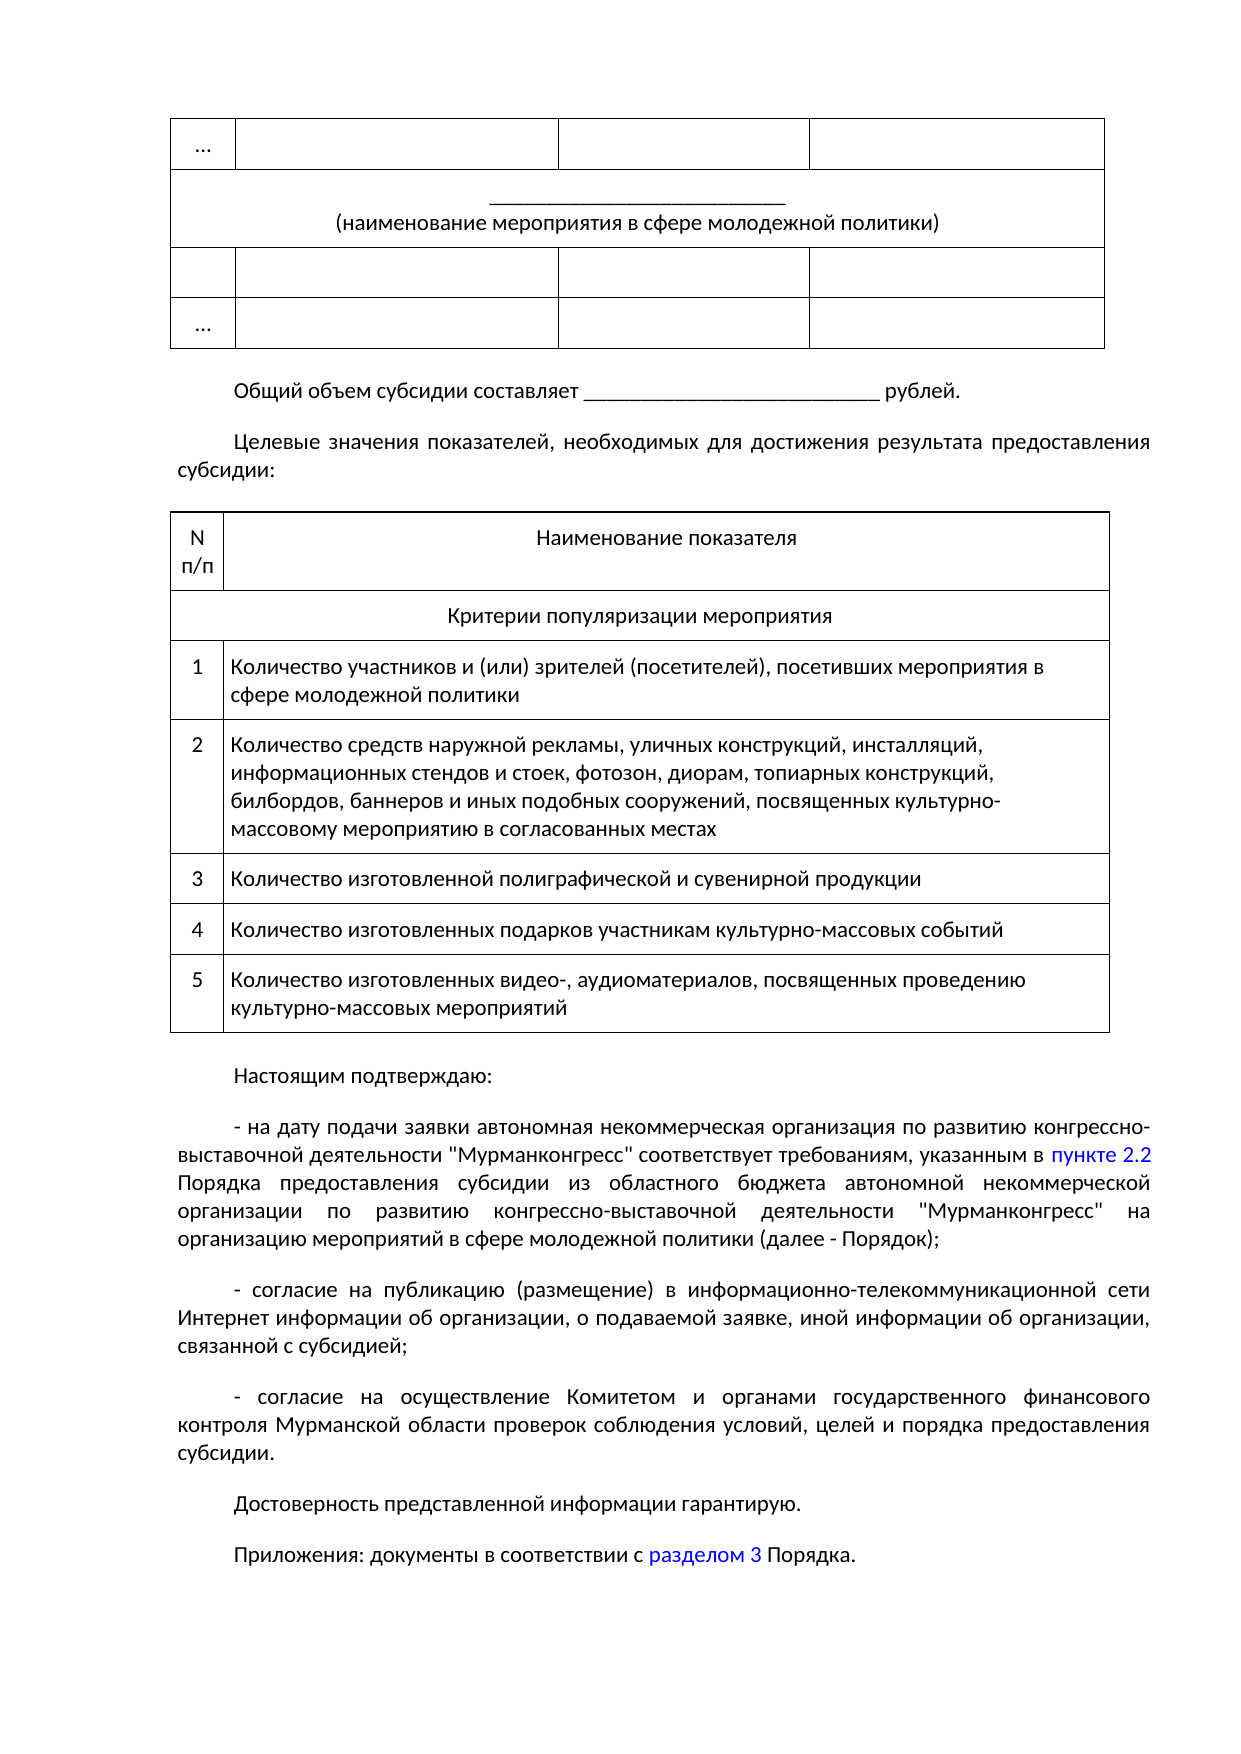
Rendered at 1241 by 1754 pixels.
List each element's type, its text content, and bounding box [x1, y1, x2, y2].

table_cell 3 [171, 854, 223, 903]
table_cell [810, 119, 1104, 168]
table_cell [236, 119, 558, 168]
table_cell Количество изготовленных видео-, аудиоматериалов, посвященных проведению культурно-массовых мероприятий [224, 955, 1109, 1032]
text Настоящим подтверждаю: [177, 1061, 1152, 1089]
text Целевые значения показателей, необходимых для достижения результата предоставления субсидии: [177, 427, 1152, 483]
table_cell [810, 248, 1104, 297]
table_cell 4 [171, 904, 223, 953]
table_cell Критерии популяризации мероприятия [171, 591, 1109, 640]
table_cell ... [171, 119, 235, 168]
text - на дату подачи заявки автономная некоммерческая организация по развитию конгрессно-выставочной деятельности "Мурманконгресс" соответствует требованиям, указанным в пункте 2.2 Порядка предоставления субсидии из областного бюджета автономной некоммерческой организации по развитию конгрессно-выставочной деятельности "Мурманконгресс" на организацию мероприятий в сфере молодежной политики (далее - Порядок); [177, 1112, 1152, 1252]
text - согласие на осуществление Комитетом и органами государственного финансового контроля Мурманской области проверок соблюдения условий, целей и порядка предоставления субсидии. [177, 1382, 1152, 1466]
table_header N п/п [171, 513, 223, 590]
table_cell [171, 170, 1104, 247]
table_cell [559, 119, 809, 168]
table_cell [236, 298, 558, 347]
table_cell [171, 248, 235, 297]
table_cell Количество средств наружной рекламы, уличных конструкций, инсталляций, информационных стендов и стоек, фотозон, диорам, топиарных конструкций, билбордов, баннеров и иных подобных сооружений, посвященных культурно-массовому мероприятию в согласованных местах [224, 720, 1109, 853]
table_cell 1 [171, 641, 223, 718]
text - согласие на публикацию (размещение) в информационно-телекоммуникационной сети Интернет информации об организации, о подаваемой заявке, иной информации об организации, связанной с субсидией; [177, 1275, 1152, 1359]
table_cell 2 [171, 720, 223, 853]
table_cell [559, 248, 809, 297]
table_cell ... [171, 298, 235, 347]
table_cell Количество изготовленных подарков участникам культурно-массовых событий [224, 904, 1109, 953]
text Достоверность представленной информации гарантирую. [177, 1489, 1152, 1517]
table_cell [559, 298, 809, 347]
text Общий объем субсидии составляет __________________________ рублей. [177, 376, 1152, 404]
table_header Наименование показателя [224, 513, 1109, 590]
table_cell [810, 298, 1104, 347]
table_cell [236, 248, 558, 297]
table_cell Количество участников и (или) зрителей (посетителей), посетивших мероприятия в сфере молодежной политики [224, 641, 1109, 718]
table_cell Количество изготовленной полиграфической и сувенирной продукции [224, 854, 1109, 903]
table_cell 5 [171, 955, 223, 1032]
text Приложения: документы в соответствии с разделом 3 Порядка. [177, 1540, 1152, 1568]
